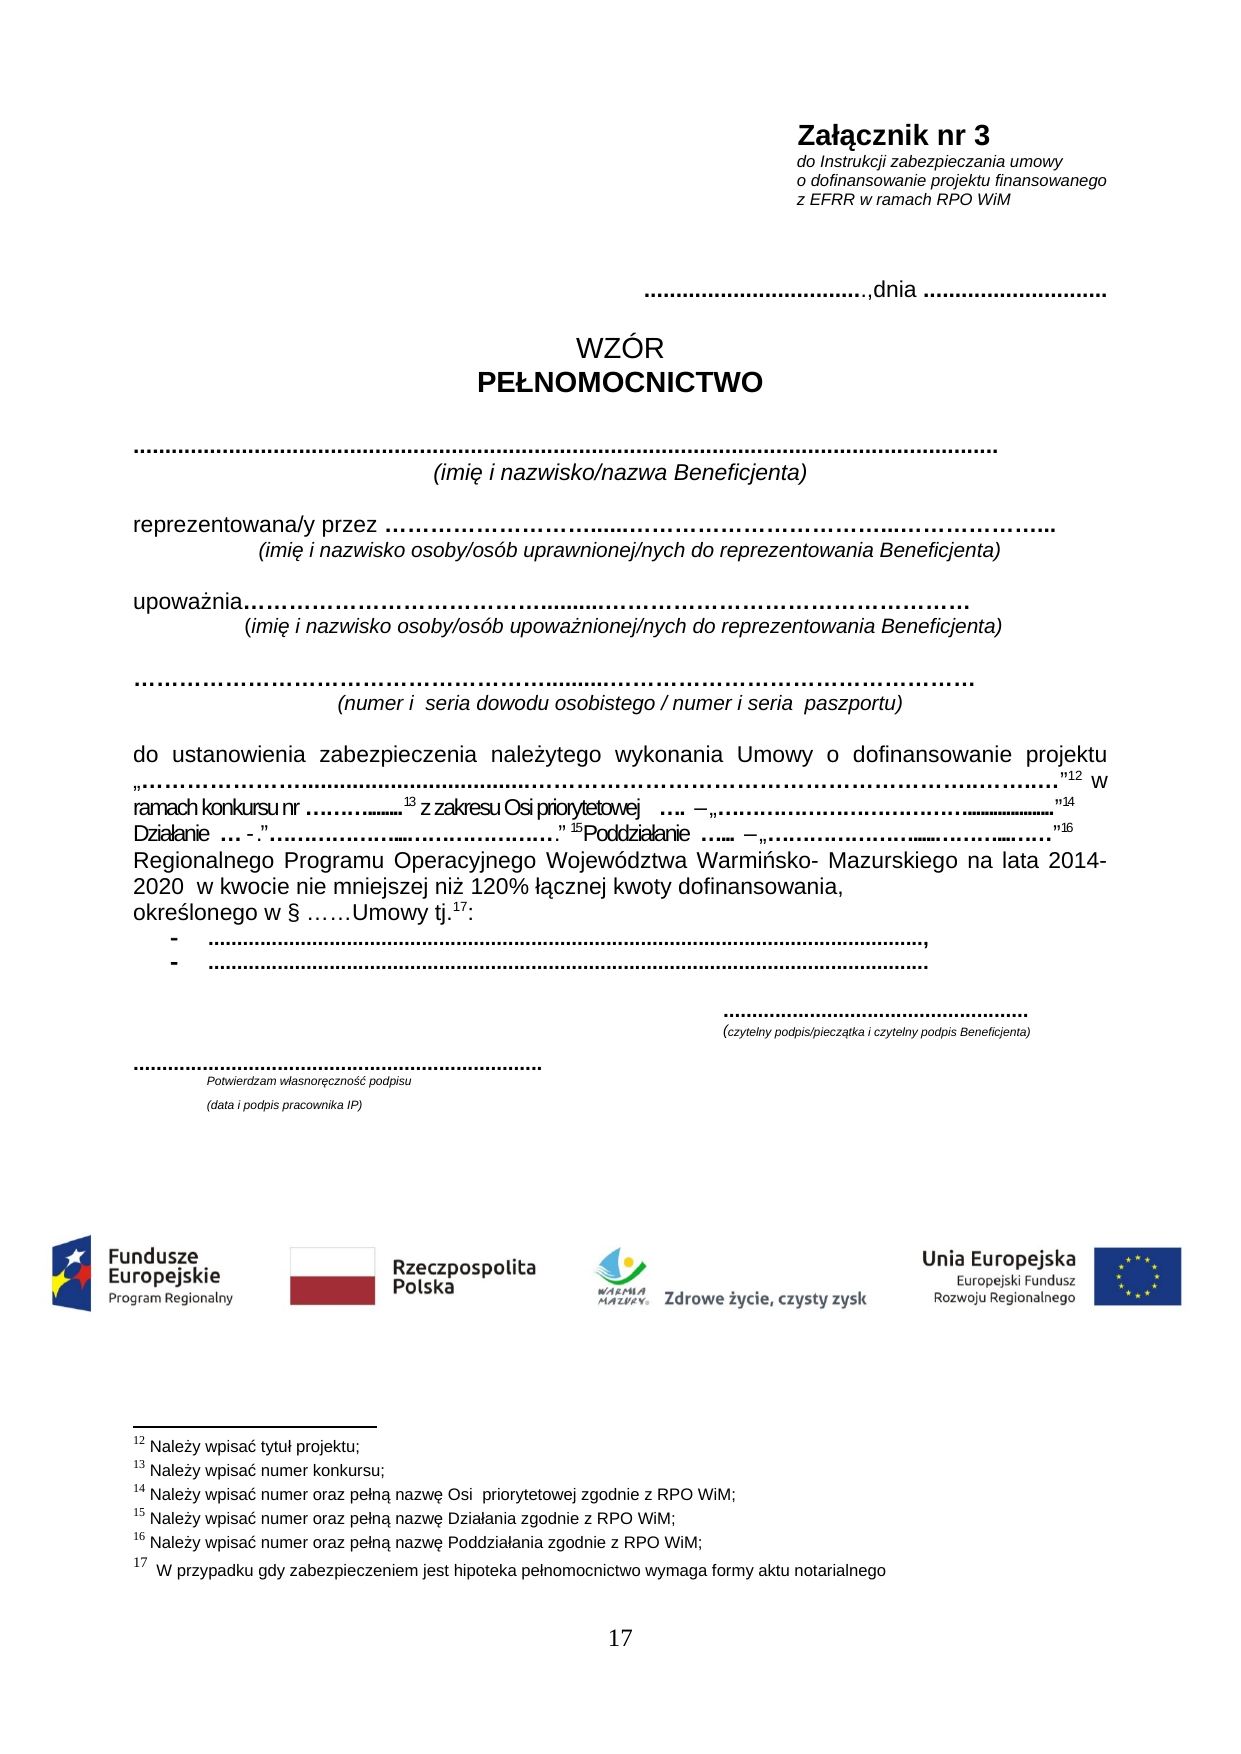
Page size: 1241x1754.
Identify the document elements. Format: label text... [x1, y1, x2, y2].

text (data i podpis pracownika IP) [207, 1098, 1107, 1122]
text WZÓR [133, 331, 1107, 365]
text ........................................................................................................................................ [133, 432, 1107, 458]
text ..................................................... [133, 998, 1107, 1022]
text PEŁNOMOCNICTWO [133, 365, 1107, 398]
text ...................................,dnia ............................. [133, 276, 1107, 303]
title Załącznik nr 3 [797, 118, 1107, 152]
list ............................................................................................................................. [170, 950, 1107, 974]
picture [9, 1212, 1222, 1331]
title do ustanowienia zabezpieczenia należytego wykonania Umowy o dofinansowanie projektu „…………………....................................…………………………………………………..……..…” w ramach konkursu nr ………........ z zakresu Osi priorytetowej …. – „………………………………....................” [133, 741, 1107, 820]
title Działanie … - .”………………...………………….” Poddziałanie …... – „………………….....………...……” [133, 820, 1107, 847]
text (numer i seria dowodu osobistego / numer i seria paszportu) [133, 691, 1107, 715]
text ....................................................................... [133, 1050, 1107, 1074]
text reprezentowana/y przez ………………………......……………………………...………………... [133, 511, 1107, 537]
text ………………………………………………..........………………………………………… [133, 664, 1107, 691]
title określonego w § ……Umowy tj.: [133, 899, 1107, 926]
list ............................................................................................................................, [170, 926, 1107, 950]
text (czytelny podpis/pieczątka i czytelny podpis Beneficjenta) [649, 1022, 1107, 1050]
title do Instrukcji zabezpieczania umowy o dofinansowanie projektu finansowanego z EFRR w ramach RPO WiM [797, 152, 1107, 209]
text (imię i nazwisko osoby/osób uprawnionej/nych do reprezentowania Beneficjenta) [133, 537, 1107, 561]
text Potwierdzam własnoręczność podpisu [133, 1074, 1107, 1098]
text upoważnia…………………………………..........………………………………………… [133, 588, 1107, 614]
text (imię i nazwisko/nazwa Beneficjenta) [133, 458, 1107, 485]
text (imię i nazwisko osoby/osób upoważnionej/nych do reprezentowania Beneficjenta) [133, 614, 1107, 638]
title Regionalnego Programu Operacyjnego Województwa Warmińsko- Mazurskiego na lata 2014-2020 w kwocie nie mniejszej niż 120% łącznej kwoty dofinansowania, [133, 847, 1107, 899]
